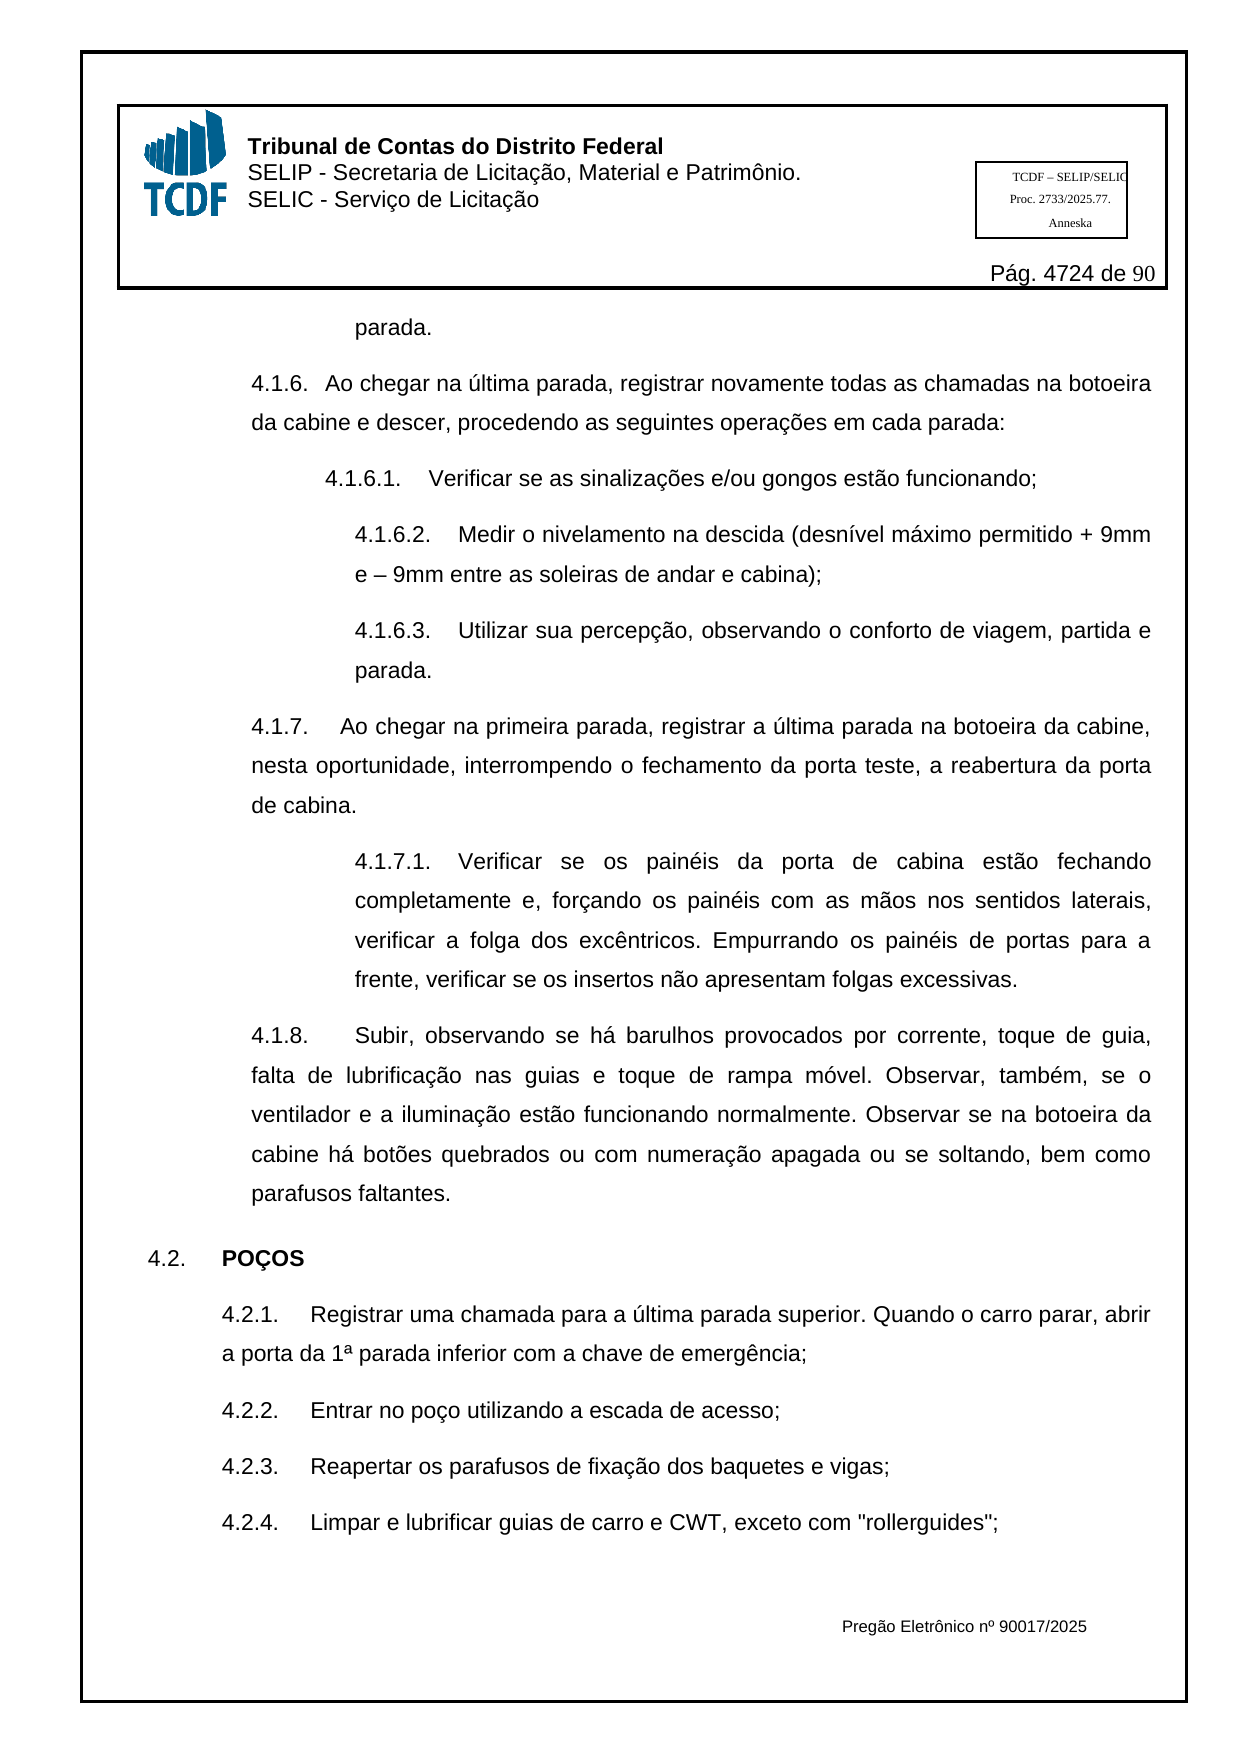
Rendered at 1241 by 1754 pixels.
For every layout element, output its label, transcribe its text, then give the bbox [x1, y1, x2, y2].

list Ao chegar na primeira parada, registrar a última parada na botoeira da cabine, nesta oportunidade, interrompendo o fechamento da porta teste, a reabertura da porta de cabina. [251, 713, 1152, 818]
list POÇOS [148, 1245, 1152, 1271]
list Reapertar os parafusos de fixação dos baquetes e vigas; [222, 1453, 1152, 1479]
list Verificar se os painéis da porta de cabina estão fechando completamente e, forçando os painéis com as mãos nos sentidos laterais, verificar a folga dos excêntricos. Empurrando os painéis de portas para a frente, verificar se os insertos não apresentam folgas excessivas. [354, 848, 1152, 993]
list Ao chegar na última parada, registrar novamente todas as chamadas na botoeira da cabine e descer, procedendo as seguintes operações em cada parada: [251, 370, 1152, 436]
list Subir, observando se há barulhos provocados por corrente, toque de guia, falta de lubrificação nas guias e toque de rampa móvel. Observar, também, se o ventilador e a iluminação estão funcionando normalmente. Observar se na botoeira da cabine há botões quebrados ou com numeração apagada ou se soltando, bem como parafusos faltantes. [251, 1022, 1152, 1207]
list Medir o nivelamento na descida (desnível máximo permitido + 9mm e – 9mm entre as soleiras de andar e cabina); [354, 521, 1152, 587]
list Utilizar sua percepção, observar o conforto de viagem, partida e parada. [354, 313, 1152, 340]
list Limpar e lubrificar guias de carro e CWT, exceto com "rollerguides"; [222, 1509, 1152, 1535]
list Verificar se as sinalizações e/ou gongos estão funcionando; [325, 465, 1152, 492]
list Entrar no poço utilizando a escada de acesso; [222, 1397, 1152, 1423]
list Registrar uma chamada para a última parada superior. Quando o carro parar, abrir a porta da 1ª parada inferior com a chave de emergência; [222, 1301, 1152, 1367]
picture [129, 107, 241, 218]
list Utilizar sua percepção, observando o conforto de viagem, partida e parada. [354, 617, 1152, 683]
